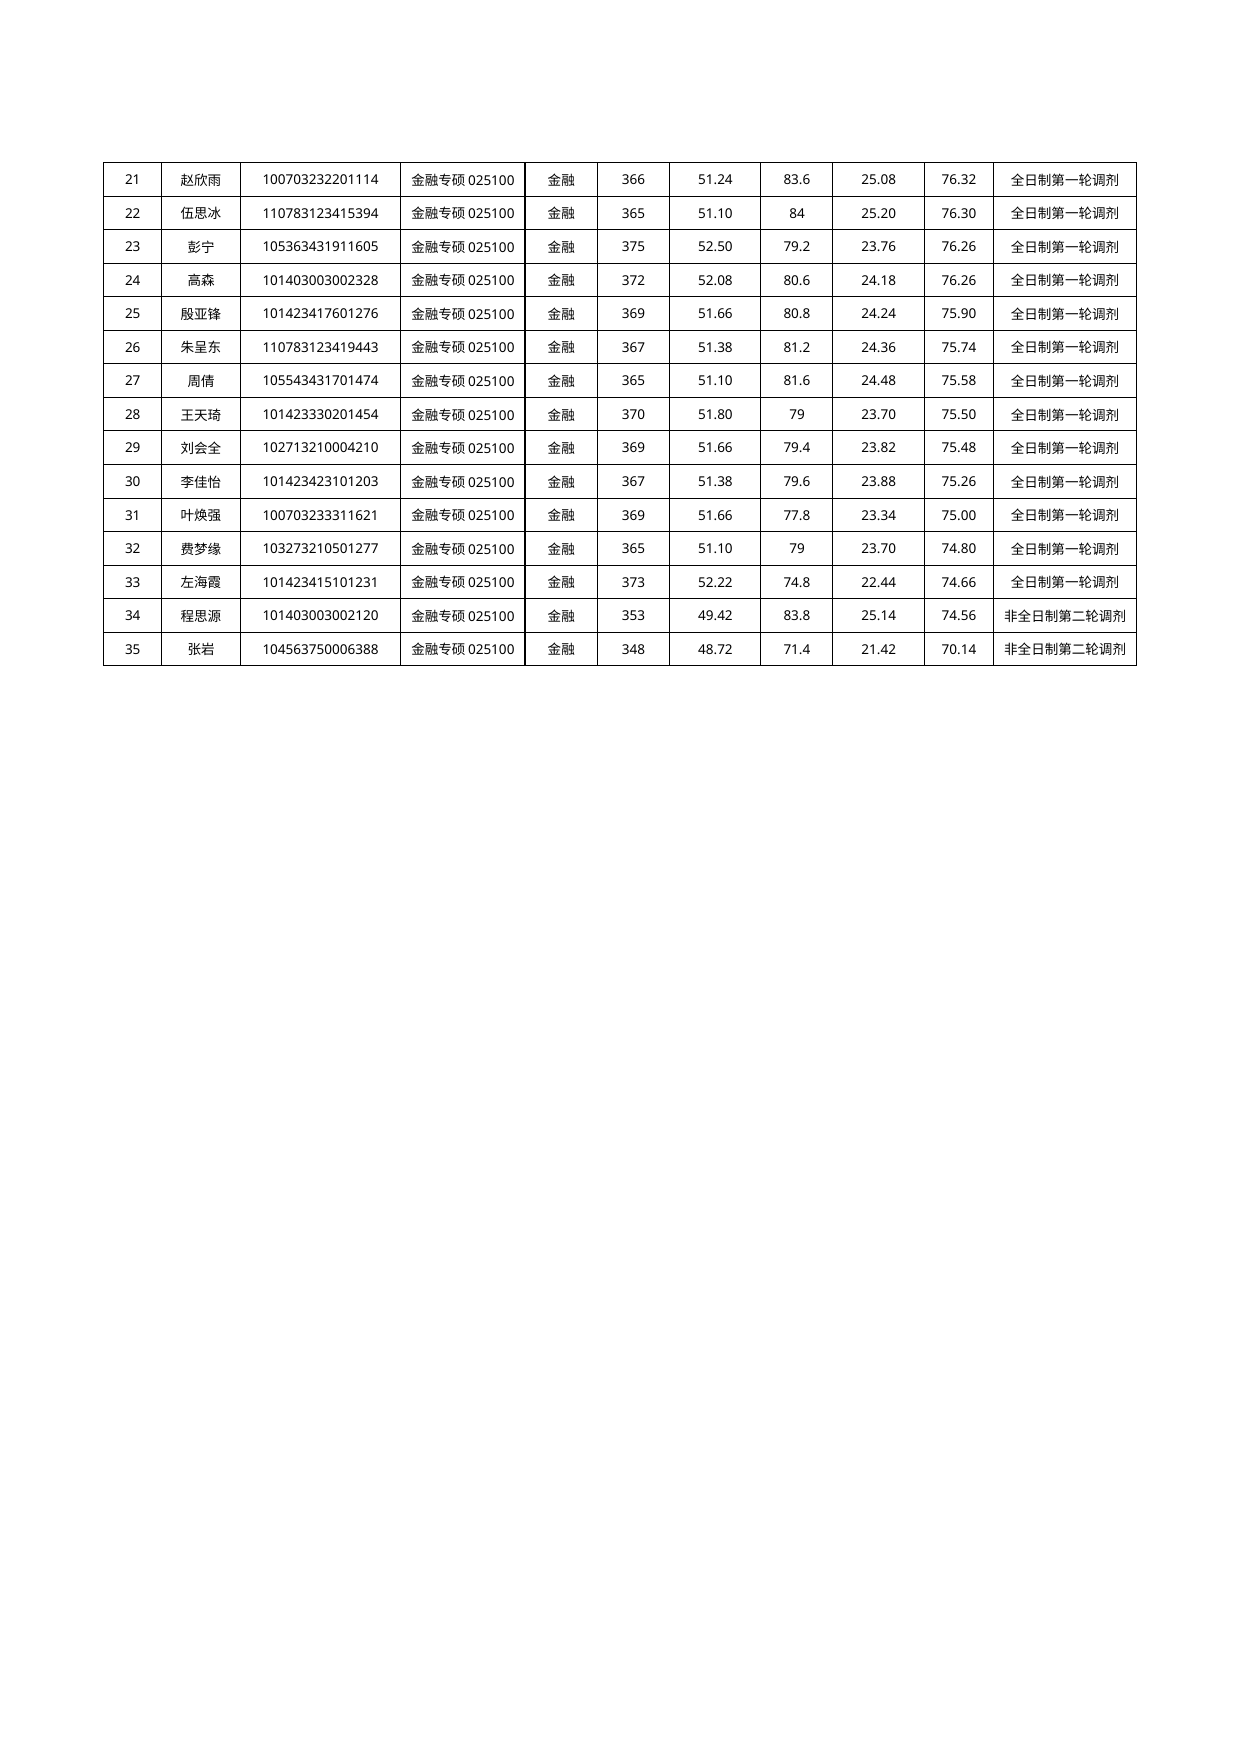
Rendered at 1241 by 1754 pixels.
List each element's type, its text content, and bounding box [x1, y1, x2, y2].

table_cell 23.70 [833, 532, 924, 564]
table_cell 金融专硕025100 [401, 197, 524, 229]
table_cell 75.74 [925, 331, 993, 363]
table_cell 高森 [162, 264, 240, 296]
table_cell 李佳怡 [162, 465, 240, 497]
table_cell 22 [104, 197, 161, 229]
table_cell 金融专硕025100 [401, 398, 524, 430]
table_cell 全日制第一轮调剂 [994, 431, 1136, 464]
table_cell 叶焕强 [162, 499, 240, 531]
table_cell 24.48 [833, 364, 924, 397]
table_cell 33 [104, 566, 161, 598]
table_cell 80.6 [761, 264, 832, 296]
table_cell 75.00 [925, 499, 993, 531]
table_cell 74.56 [925, 599, 993, 632]
table_cell 101423415101231 [241, 566, 400, 598]
table_cell 金融 [526, 364, 597, 397]
table_cell 51.66 [670, 499, 760, 531]
table_cell 金融专硕025100 [401, 264, 524, 296]
table_cell 金融专硕025100 [401, 163, 524, 196]
table_cell 375 [598, 230, 669, 263]
table_cell 365 [598, 532, 669, 564]
table_cell 金融 [526, 163, 597, 196]
table_cell 369 [598, 499, 669, 531]
table_cell 25.14 [833, 599, 924, 632]
table_cell 全日制第一轮调剂 [994, 163, 1136, 196]
table_cell 373 [598, 566, 669, 598]
table_cell 朱呈东 [162, 331, 240, 363]
table_cell 费梦缘 [162, 532, 240, 564]
table_cell 100703233311621 [241, 499, 400, 531]
table_cell 84 [761, 197, 832, 229]
table_cell 367 [598, 331, 669, 363]
table_cell 110783123415394 [241, 197, 400, 229]
table_cell 金融 [526, 297, 597, 330]
table_cell 76.30 [925, 197, 993, 229]
table_cell 刘会全 [162, 431, 240, 464]
table_cell 366 [598, 163, 669, 196]
table_cell 24.18 [833, 264, 924, 296]
table_cell 金融专硕025100 [401, 230, 524, 263]
table_cell 张岩 [162, 633, 240, 665]
table_cell 81.6 [761, 364, 832, 397]
table_cell 51.10 [670, 364, 760, 397]
table_cell 51.66 [670, 431, 760, 464]
table_cell 全日制第一轮调剂 [994, 398, 1136, 430]
table_cell 全日制第一轮调剂 [994, 499, 1136, 531]
table_cell 369 [598, 431, 669, 464]
table_cell 101423330201454 [241, 398, 400, 430]
table_cell 370 [598, 398, 669, 430]
table_cell 殷亚锋 [162, 297, 240, 330]
table_cell 71.4 [761, 633, 832, 665]
table_cell 29 [104, 431, 161, 464]
table_cell 全日制第一轮调剂 [994, 566, 1136, 598]
table_cell 75.58 [925, 364, 993, 397]
table_cell 101423423101203 [241, 465, 400, 497]
table_cell 105543431701474 [241, 364, 400, 397]
table_cell 35 [104, 633, 161, 665]
table_cell 76.26 [925, 264, 993, 296]
table_cell 全日制第一轮调剂 [994, 532, 1136, 564]
table_cell 365 [598, 364, 669, 397]
table_cell 21 [104, 163, 161, 196]
table_cell 左海霞 [162, 566, 240, 598]
table_cell 79.2 [761, 230, 832, 263]
table_cell 104563750006388 [241, 633, 400, 665]
table_cell 105363431911605 [241, 230, 400, 263]
table_cell 金融专硕025100 [401, 465, 524, 497]
table_cell 金融专硕025100 [401, 633, 524, 665]
table_cell 23.82 [833, 431, 924, 464]
table_cell 金融 [526, 264, 597, 296]
table_cell 348 [598, 633, 669, 665]
table_cell 48.72 [670, 633, 760, 665]
table_cell 76.26 [925, 230, 993, 263]
table_cell 23.70 [833, 398, 924, 430]
table_cell 51.38 [670, 331, 760, 363]
table_cell 79.6 [761, 465, 832, 497]
table_cell 51.24 [670, 163, 760, 196]
table_cell 75.48 [925, 431, 993, 464]
table_cell 75.26 [925, 465, 993, 497]
table_cell 79 [761, 532, 832, 564]
table_cell 彭宁 [162, 230, 240, 263]
table_cell 全日制第一轮调剂 [994, 364, 1136, 397]
table_cell 非全日制第二轮调剂 [994, 633, 1136, 665]
table_cell 全日制第一轮调剂 [994, 264, 1136, 296]
table_cell 24.24 [833, 297, 924, 330]
table_cell 367 [598, 465, 669, 497]
table_cell 74.8 [761, 566, 832, 598]
table_cell 全日制第一轮调剂 [994, 230, 1136, 263]
table_cell 金融 [526, 331, 597, 363]
table_cell 70.14 [925, 633, 993, 665]
table_cell 52.08 [670, 264, 760, 296]
table_cell 83.8 [761, 599, 832, 632]
table_cell 周倩 [162, 364, 240, 397]
table_cell 76.32 [925, 163, 993, 196]
table_cell 23.76 [833, 230, 924, 263]
table_cell 金融专硕025100 [401, 566, 524, 598]
table_cell 金融专硕025100 [401, 364, 524, 397]
table_cell 21.42 [833, 633, 924, 665]
table_cell 全日制第一轮调剂 [994, 197, 1136, 229]
table_cell 77.8 [761, 499, 832, 531]
table_cell 赵欣雨 [162, 163, 240, 196]
table_cell 金融专硕025100 [401, 297, 524, 330]
table_cell 金融 [526, 431, 597, 464]
table_cell 31 [104, 499, 161, 531]
table_cell 金融 [526, 599, 597, 632]
table_cell 103273210501277 [241, 532, 400, 564]
table_cell 全日制第一轮调剂 [994, 331, 1136, 363]
table_cell 23 [104, 230, 161, 263]
table_cell 83.6 [761, 163, 832, 196]
table_cell 金融 [526, 633, 597, 665]
table_cell 51.10 [670, 197, 760, 229]
table_cell 110783123419443 [241, 331, 400, 363]
table_cell 金融专硕025100 [401, 331, 524, 363]
table_cell 75.90 [925, 297, 993, 330]
table_cell 81.2 [761, 331, 832, 363]
table_cell 34 [104, 599, 161, 632]
table_cell 25 [104, 297, 161, 330]
table_cell 101423417601276 [241, 297, 400, 330]
table_cell 金融专硕025100 [401, 431, 524, 464]
table_cell 32 [104, 532, 161, 564]
table_cell 金融 [526, 465, 597, 497]
table_cell 伍思冰 [162, 197, 240, 229]
table_cell 51.80 [670, 398, 760, 430]
table_cell 100703232201114 [241, 163, 400, 196]
table_cell 52.50 [670, 230, 760, 263]
table_cell 26 [104, 331, 161, 363]
table_cell 51.10 [670, 532, 760, 564]
table_cell 金融专硕025100 [401, 599, 524, 632]
table_cell 353 [598, 599, 669, 632]
table_cell 369 [598, 297, 669, 330]
table_cell 102713210004210 [241, 431, 400, 464]
table_cell 金融 [526, 230, 597, 263]
table_cell 74.80 [925, 532, 993, 564]
table_cell 24.36 [833, 331, 924, 363]
table_cell 24 [104, 264, 161, 296]
table_cell 101403003002120 [241, 599, 400, 632]
table_cell 25.20 [833, 197, 924, 229]
table_cell 74.66 [925, 566, 993, 598]
table_cell 49.42 [670, 599, 760, 632]
table_cell 30 [104, 465, 161, 497]
table_cell 75.50 [925, 398, 993, 430]
table_cell 23.34 [833, 499, 924, 531]
table_cell 金融 [526, 566, 597, 598]
table_cell 25.08 [833, 163, 924, 196]
table_cell 全日制第一轮调剂 [994, 297, 1136, 330]
table_cell 金融 [526, 398, 597, 430]
table_cell 372 [598, 264, 669, 296]
table_cell 全日制第一轮调剂 [994, 465, 1136, 497]
table_cell 金融专硕025100 [401, 499, 524, 531]
table_cell 51.66 [670, 297, 760, 330]
table_cell 23.88 [833, 465, 924, 497]
table_cell 80.8 [761, 297, 832, 330]
table_cell 79 [761, 398, 832, 430]
table_cell 非全日制第二轮调剂 [994, 599, 1136, 632]
table_cell 程思源 [162, 599, 240, 632]
table_cell 52.22 [670, 566, 760, 598]
table_cell 28 [104, 398, 161, 430]
table_cell 79.4 [761, 431, 832, 464]
table_cell 金融专硕025100 [401, 532, 524, 564]
table_cell 27 [104, 364, 161, 397]
table_cell 金融 [526, 197, 597, 229]
table_cell 金融 [526, 532, 597, 564]
table_cell 22.44 [833, 566, 924, 598]
table_cell 365 [598, 197, 669, 229]
table_cell 51.38 [670, 465, 760, 497]
table_cell 金融 [526, 499, 597, 531]
table_cell 王天琦 [162, 398, 240, 430]
table_cell 101403003002328 [241, 264, 400, 296]
